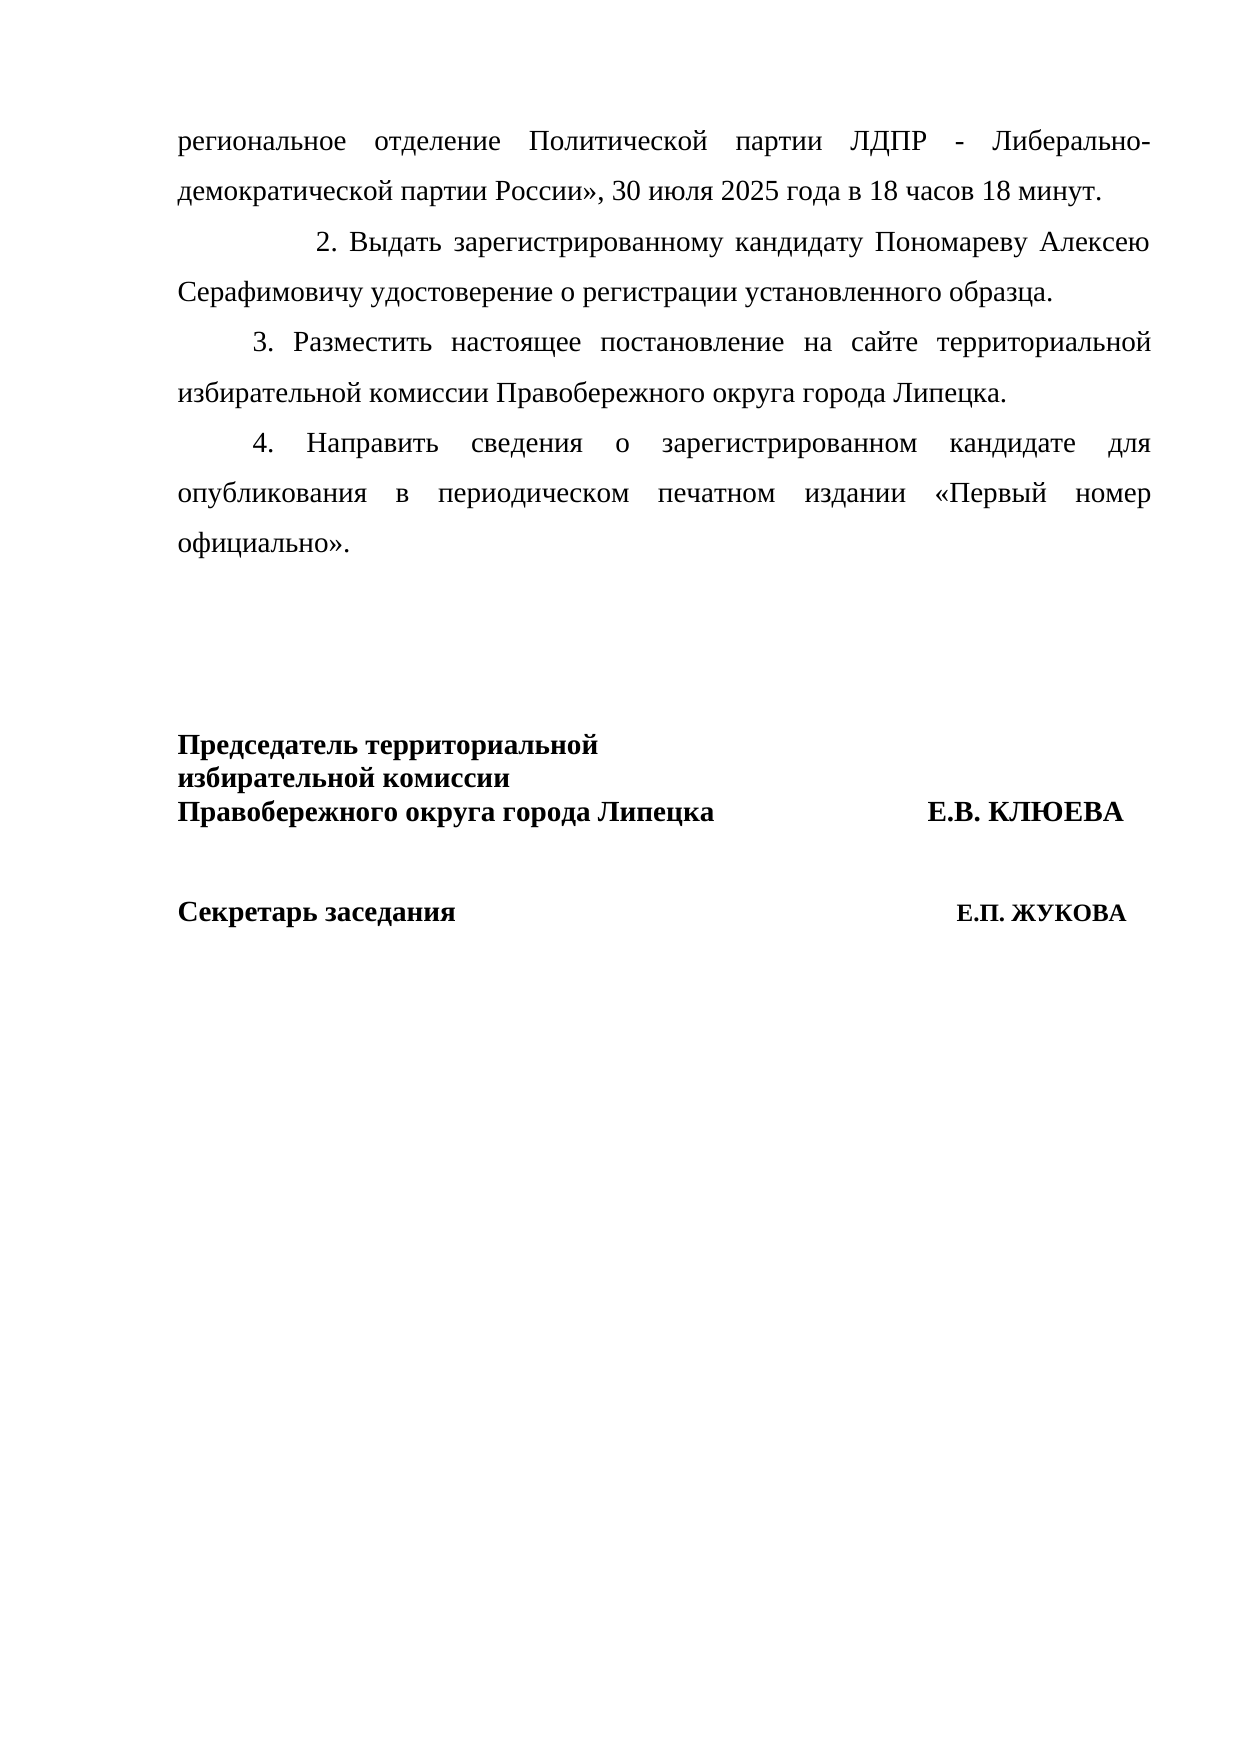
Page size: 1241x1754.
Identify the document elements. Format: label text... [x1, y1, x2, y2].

text Правобережного округа города Липецка Е.В. КЛЮЕВА [177, 794, 1152, 827]
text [177, 123, 1152, 207]
text Председатель территориальной [177, 727, 1152, 760]
text Секретарь заседания Е.П. ЖУКОВА [177, 894, 1152, 928]
text 3. Разместить настоящее постановление на сайте территориальной избирательной комиссии Правобережного округа города Липецка. [177, 324, 1152, 408]
text 4. Направить сведения о зарегистрированном кандидате для опубликования в периодическом печатном издании «Первый номер официально». [177, 425, 1152, 559]
text 2. Выдать зарегистрированному кандидату Пономареву Алексею Серафимовичу удостоверение о регистрации установленного образца. [177, 224, 1152, 308]
text избирательной комиссии [177, 760, 1152, 794]
